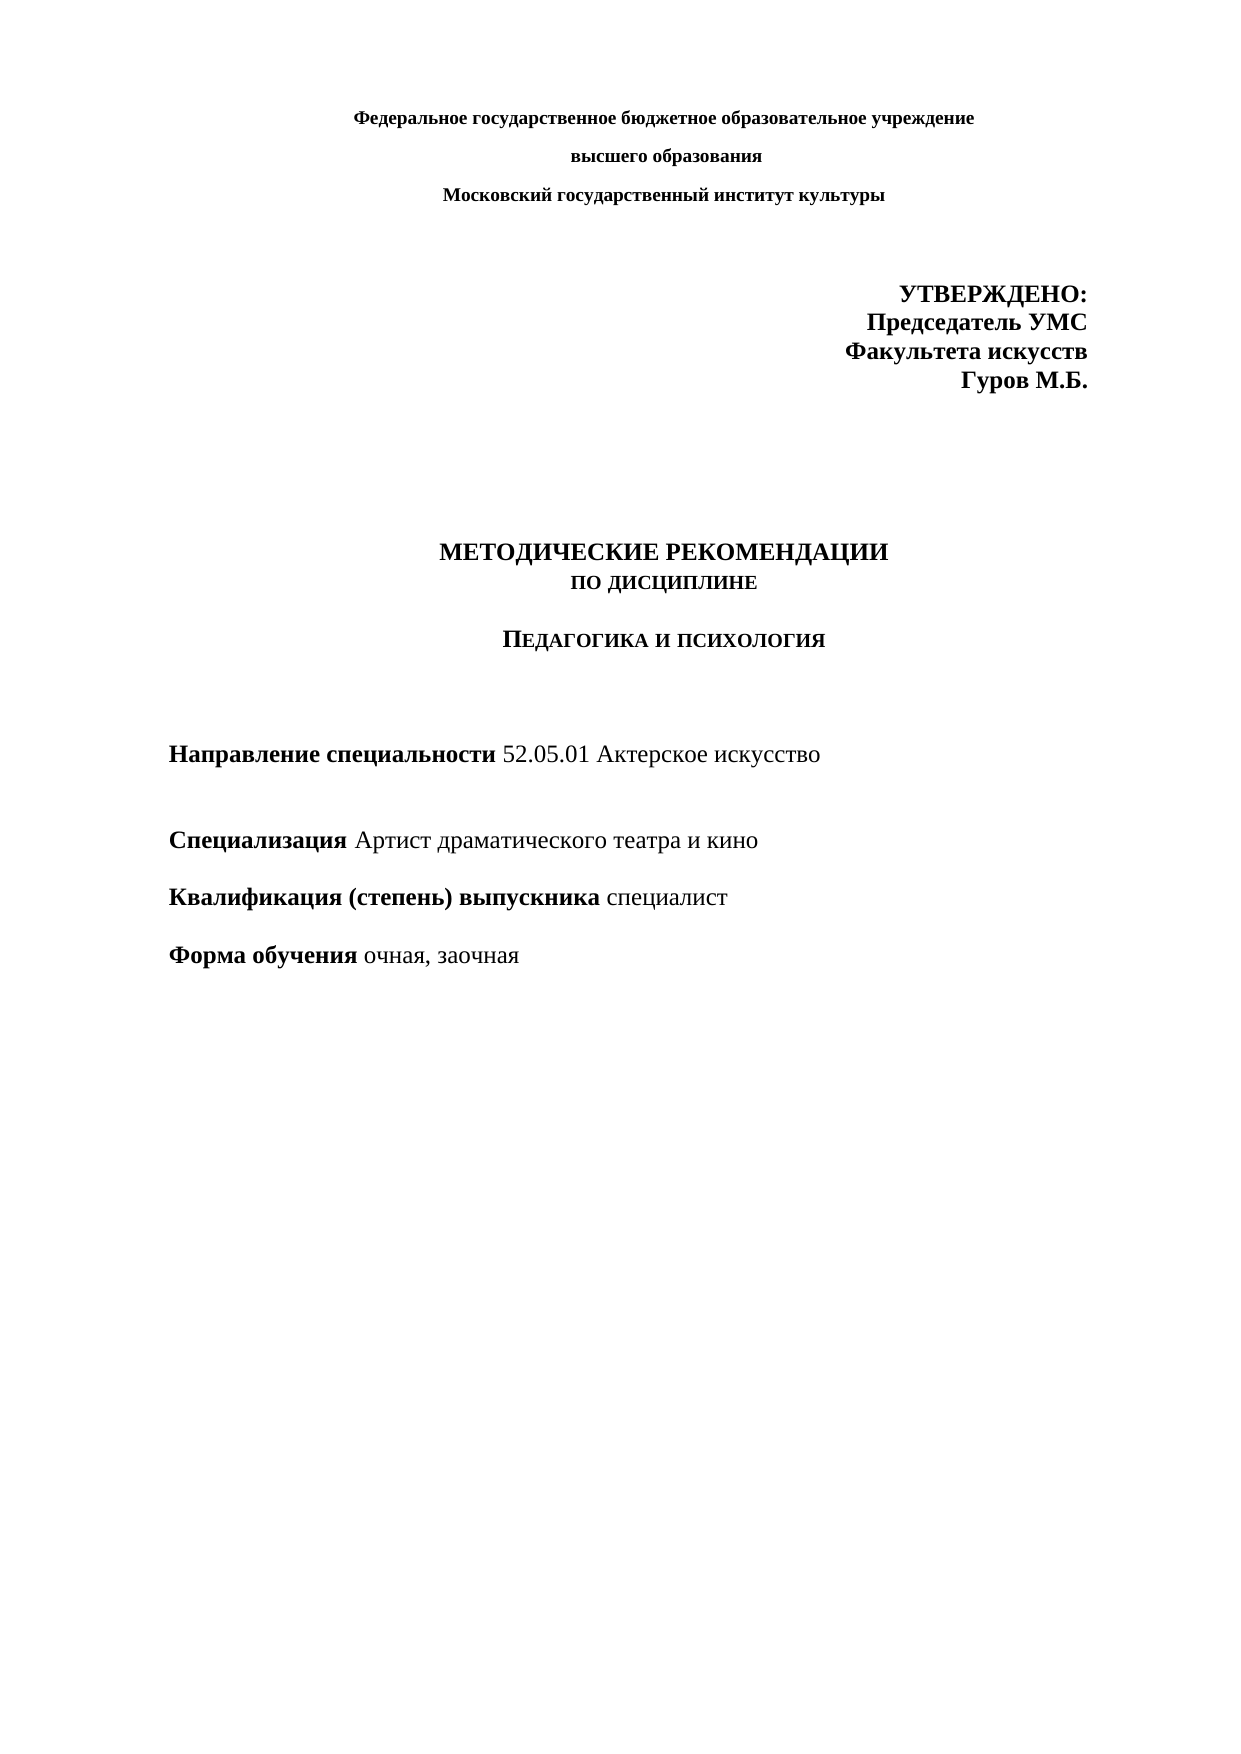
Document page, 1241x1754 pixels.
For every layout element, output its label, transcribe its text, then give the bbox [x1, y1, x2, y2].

text Московский государственный институт культуры [169, 183, 1159, 221]
text Педагогика и психология [169, 595, 1159, 652]
text Квалификация (степень) выпускника специалист [169, 882, 1159, 911]
text МЕТОДИЧЕСКИЕ РЕКОМЕНДАЦИИ [169, 537, 1159, 566]
text Форма обучения очная, заочная [169, 940, 1159, 969]
table_header УТВЕРЖДЕНО: Председатель УМС Факультета искусств Гуров М.Б. [656, 279, 1099, 394]
text Специализация Артист драматического театра и кино [169, 825, 1159, 854]
text Федеральное государственное бюджетное образовательное учреждение [169, 106, 1159, 144]
text Направление специальности 52.05.01 Актерское искусство [169, 739, 1159, 767]
text высшего образования [169, 144, 1159, 183]
text по дисциплине [169, 566, 1159, 595]
